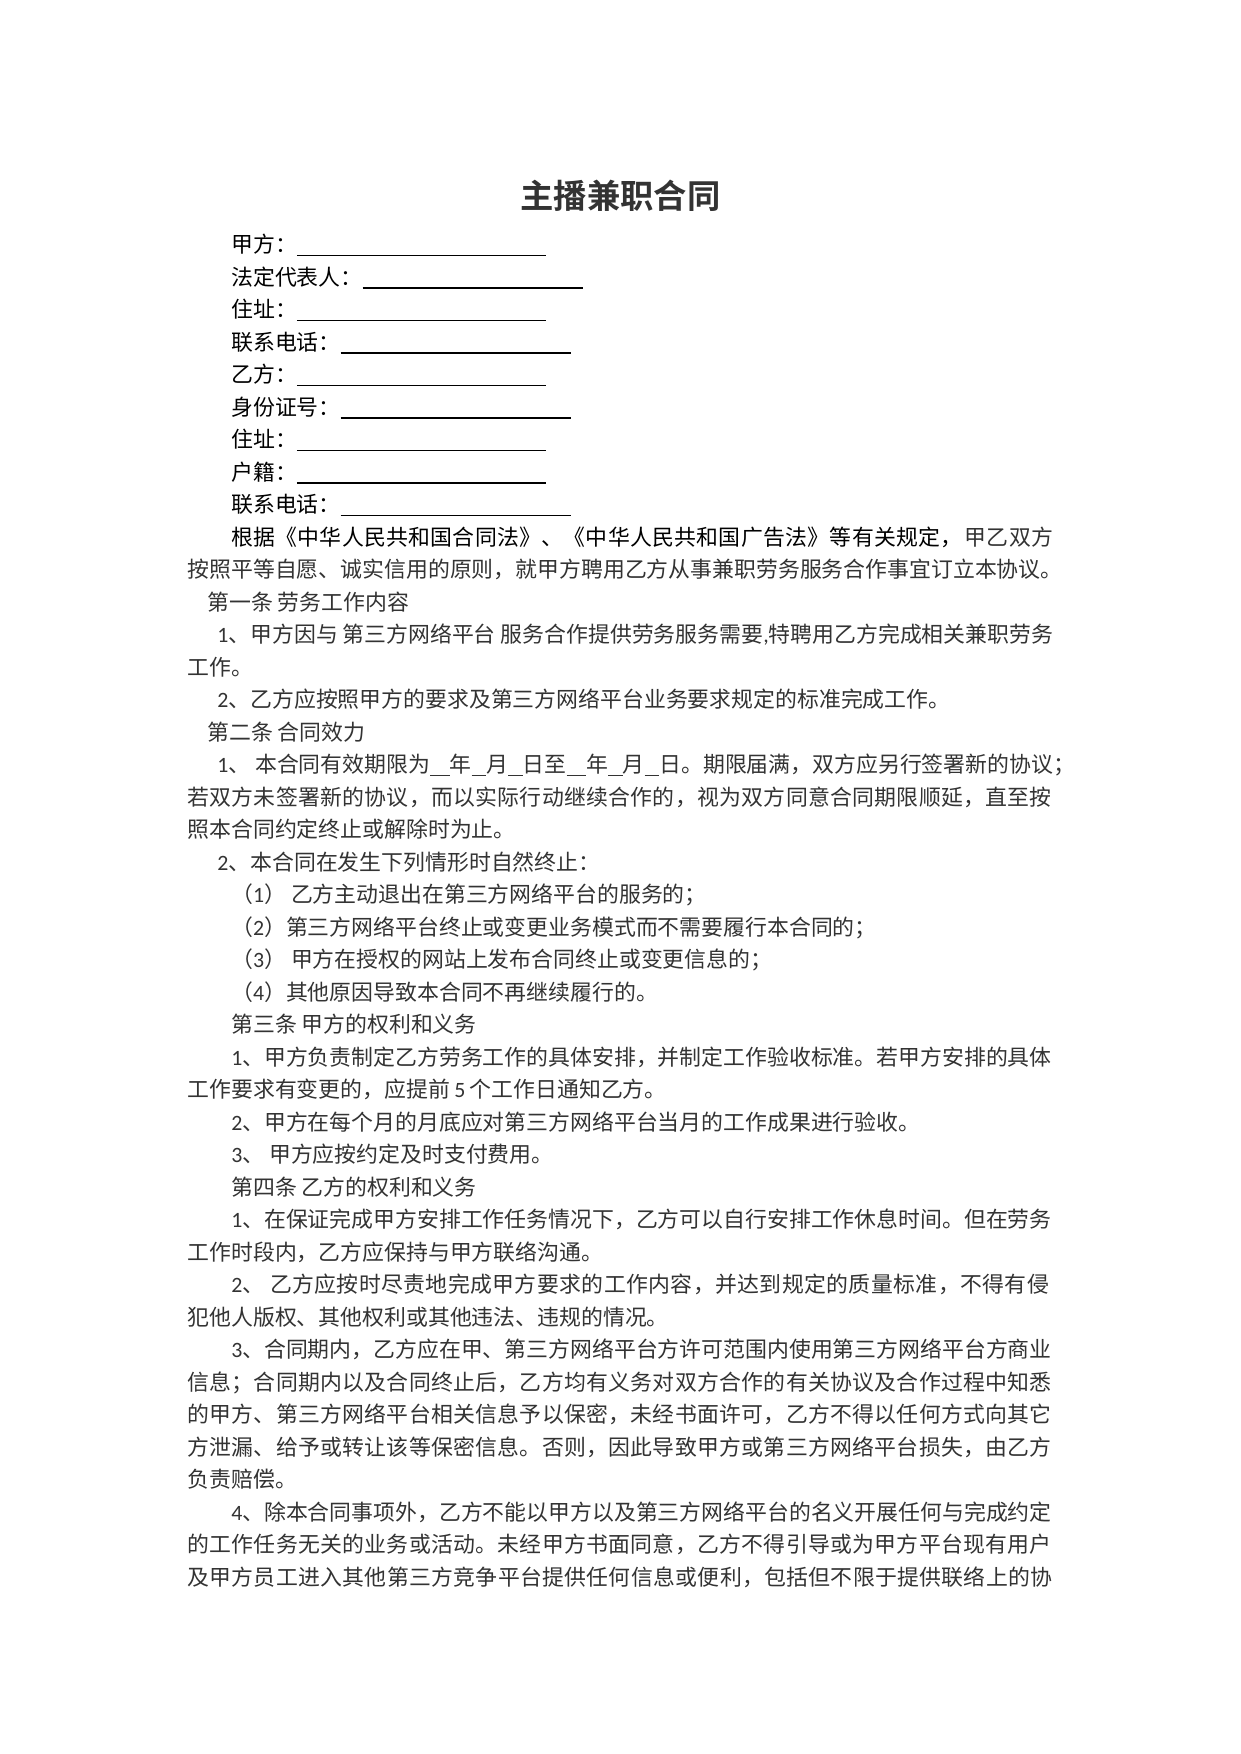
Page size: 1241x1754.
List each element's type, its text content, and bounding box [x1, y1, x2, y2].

text 2、甲方在每个月的月底应对第三方网络平台当月的工作成果进行验收。 [187, 1104, 1053, 1137]
text 第三条 甲方的权利和义务 [231, 1007, 1053, 1039]
text 3、合同期内，乙方应在甲、第三方网络平台方许可范围内使用第三方网络平台方商业信息；合同期内以及合同终止后，乙方均有义务对双方合作的有关协议及合作过程中知悉的甲方、第三方网络平台相关信息予以保密，未经书面许可，乙方不得以任何方式向其它方泄漏、给予或转让该等保密信息。否则，因此导致甲方或第三方网络平台损失，由乙方负责赔偿。 [187, 1332, 1053, 1365]
text 联系电话： [187, 487, 1053, 519]
text 联系电话： [187, 324, 1053, 357]
text 户籍： [187, 454, 1053, 487]
text 主播兼职合同 [187, 162, 1053, 227]
text 根据《中华人民共和国合同法》、《中华人民共和国广告法》等有关规定，甲乙双方按照平等自愿、诚实信用的原则，就甲方聘用乙方从事兼职劳务服务合作事宜订立本协议。 第一条 劳务工作内容 1、甲方因与 第三方网络平台 服务合作提供劳务服务需要,特聘用乙方完成相关兼职劳务工作。 2、乙方应按照甲方的要求及第三方网络平台业务要求规定的标准完成工作。 第二条 合同效力 1、 本合同有效期限为 年 月 日至 年 月 日。期限届满，双方应另行签署新的协议；若双方未签署新的协议，而以实际行动继续合作的，视为双方同意合同期限顺延，直至按照本合同约定终止或解除时为止。 2、本合同在发生下列情形时自然终止： [187, 812, 1053, 877]
text 1、甲方负责制定乙方劳务工作的具体安排，并制定工作验收标准。若甲方安排的具体工作要求有变更的，应提前5个工作日通知乙方。 [187, 1039, 1053, 1104]
text 甲方： [187, 227, 1053, 259]
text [187, 1494, 1053, 1528]
text 2、 乙方应按时尽责地完成甲方要求的工作内容，并达到规定的质量标准，不得有侵犯他人版权、其他权利或其他违法、违规的情况。 [187, 1267, 1053, 1332]
text 3、合同期内，乙方应在甲、第三方网络平台方许可范围内使用第三方网络平台方商业信息；合同期内以及合同终止后，乙方均有义务对双方合作的有关协议及合作过程中知悉的甲方、第三方网络平台相关信息予以保密，未经书面许可，乙方不得以任何方式向其它方泄漏、给予或转让该等保密信息。否则，因此导致甲方或第三方网络平台损失，由乙方负责赔偿。 [187, 1462, 1053, 1494]
text 乙方： [187, 357, 1053, 389]
text （1） 乙方主动退出在第三方网络平台的服务的； （2）第三方网络平台终止或变更业务模式而不需要履行本合同的； （3） 甲方在授权的网站上发布合同终止或变更信息的； （4）其他原因导致本合同不再继续履行的。 [231, 877, 1053, 1007]
text 1、在保证完成甲方安排工作任务情况下，乙方可以自行安排工作休息时间。但在劳务工作时段内，乙方应保持与甲方联络沟通。 [187, 1202, 1053, 1267]
text 3、 甲方应按约定及时支付费用。 第四条 乙方的权利和义务 [231, 1137, 1053, 1202]
text 住址： [187, 292, 1053, 324]
text 法定代表人： [187, 259, 1053, 292]
text 根据《中华人民共和国合同法》、《中华人民共和国广告法》等有关规定，甲乙双方按照平等自愿、诚实信用的原则，就甲方聘用乙方从事兼职劳务服务合作事宜订立本协议。 第一条 劳务工作内容 1、甲方因与 第三方网络平台 服务合作提供劳务服务需要,特聘用乙方完成相关兼职劳务工作。 2、乙方应按照甲方的要求及第三方网络平台业务要求规定的标准完成工作。 第二条 合同效力 1、 本合同有效期限为 年 月 日至 年 月 日。期限届满，双方应另行签署新的协议；若双方未签署新的协议，而以实际行动继续合作的，视为双方同意合同期限顺延，直至按照本合同约定终止或解除时为止。 2、本合同在发生下列情形时自然终止： [187, 584, 1053, 775]
text 住址： [187, 422, 1053, 454]
text 身份证号： [187, 389, 1053, 422]
